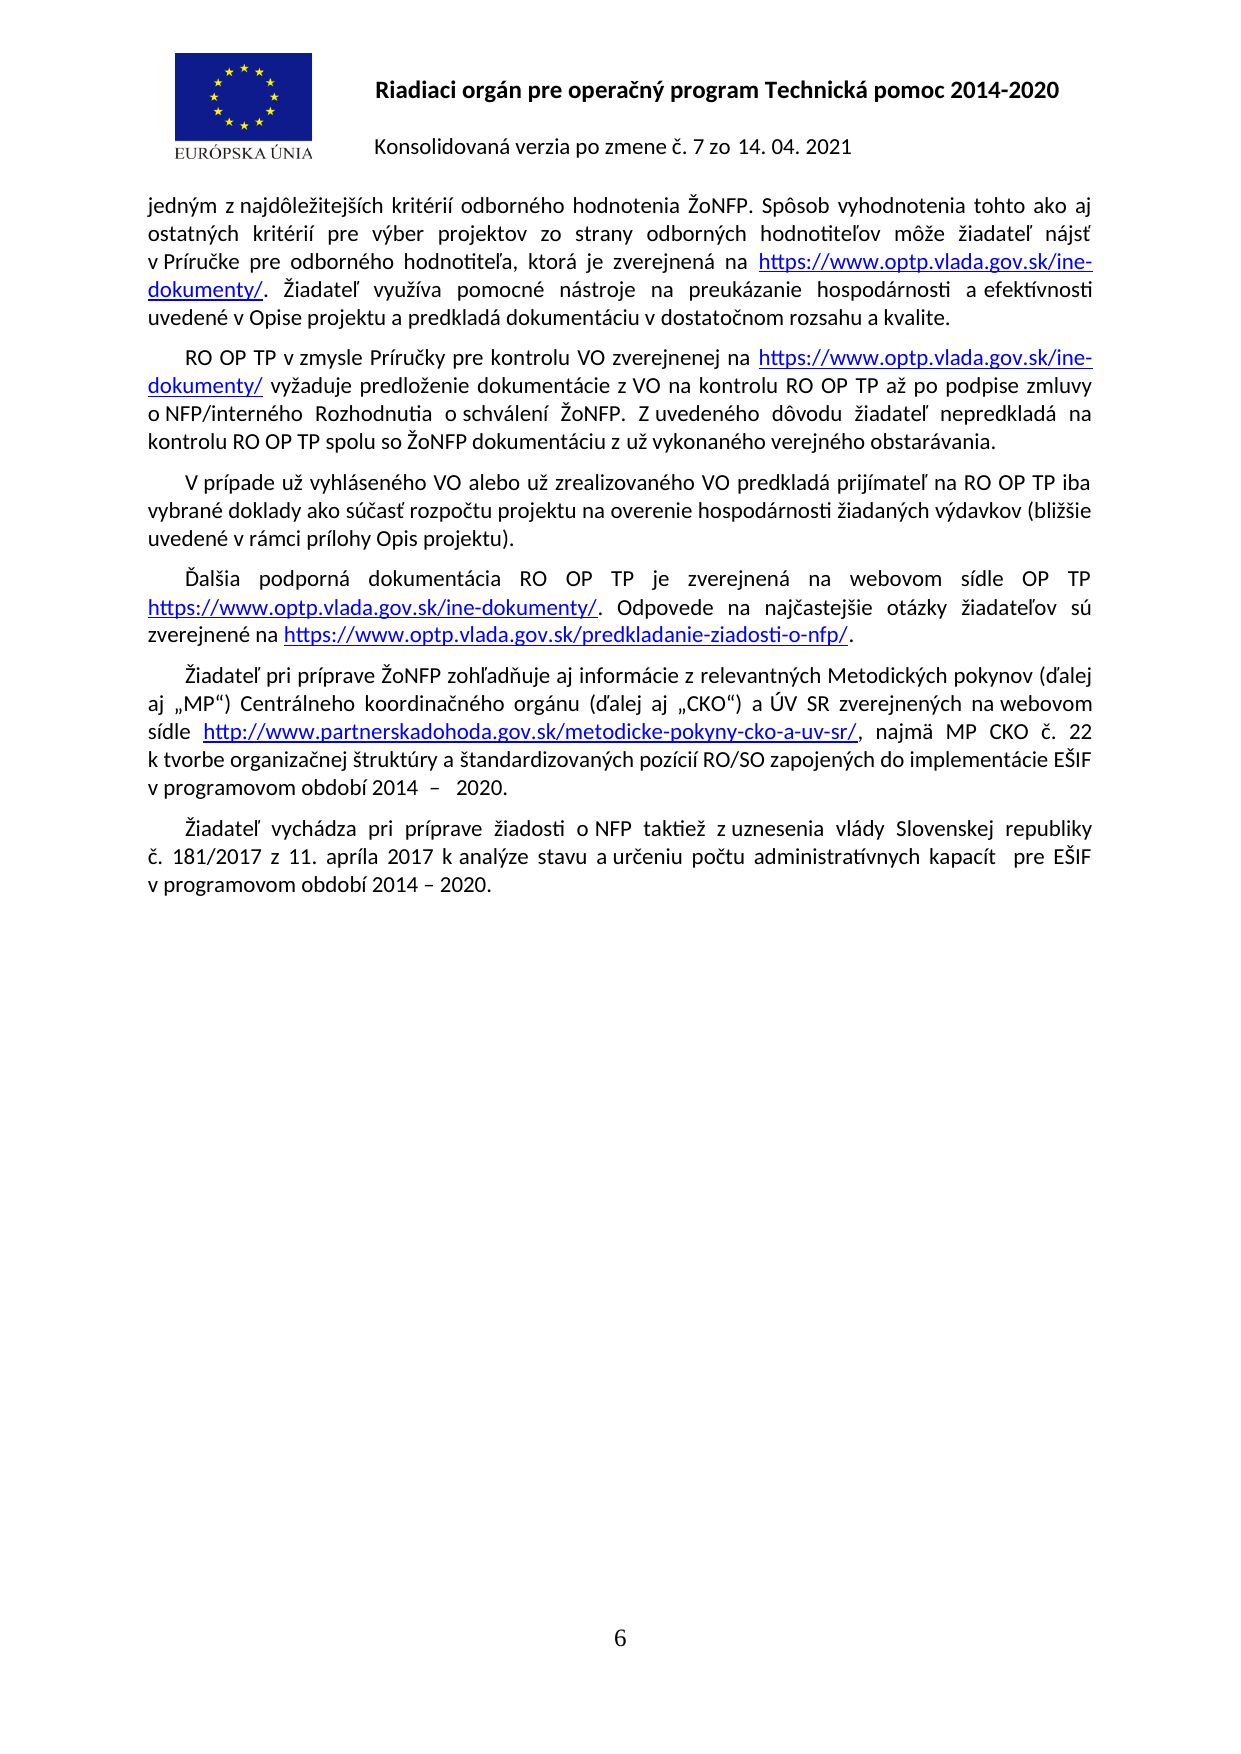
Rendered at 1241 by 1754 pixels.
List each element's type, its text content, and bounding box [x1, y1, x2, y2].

text RO OP TP v zmysle Príručky pre kontrolu VO zverejnenej na https://www.optp.vlada.gov.sk/ine-dokumenty/ vyžaduje predloženie dokumentácie z VO na kontrolu RO OP TP až po podpise zmluvy o NFP/interného Rozhodnutia o schválení ŽoNFP. Z uvedeného dôvodu žiadateľ nepredkladá na kontrolu RO OP TP spolu so ŽoNFP dokumentáciu z už vykonaného verejného obstarávania. [148, 343, 1093, 456]
picture [174, 53, 313, 159]
text Žiadateľ pri príprave ŽoNFP zohľadňuje aj informácie z relevantných Metodických pokynov (ďalej aj „MP“) Centrálneho koordinačného orgánu (ďalej aj „CKO“) a ÚV SR zverejnených na webovom sídle http://www.partnerskadohoda.gov.sk/metodicke-pokyny-cko-a-uv-sr/, najmä MP CKO č. 22 ktvorbe organizačnej štruktúry a štandardizovaných pozícií RO/SO zapojených do implementácie EŠIF v programovom období 2014 – 2020. [148, 661, 1093, 801]
text Žiadateľ vychádza pri príprave žiadosti o NFP taktiež z uznesenia vlády Slovenskej republiky č. 181/2017 z 11. apríla 2017 k analýze stavu a určeniu počtu administratívnych kapacít pre EŠIF v programovom období 2014 – 2020. [148, 814, 1093, 898]
text V prípade už vyhláseného VO alebo už zrealizovaného VO predkladá prijímateľ na RO OP TP iba vybrané doklady ako súčasť rozpočtu projektu na overenie hospodárnosti žiadaných výdavkov (bližšie uvedené v rámci prílohy Opis projektu). [148, 468, 1093, 552]
text Ďalšia podporná dokumentácia RO OP TP je zverejnená na webovom sídle OP TP https://www.optp.vlada.gov.sk/ine-dokumenty/. Odpovede na najčastejšie otázky žiadateľov sú zverejnené na https://www.optp.vlada.gov.sk/predkladanie-ziadosti-o-nfp/. [148, 564, 1093, 649]
